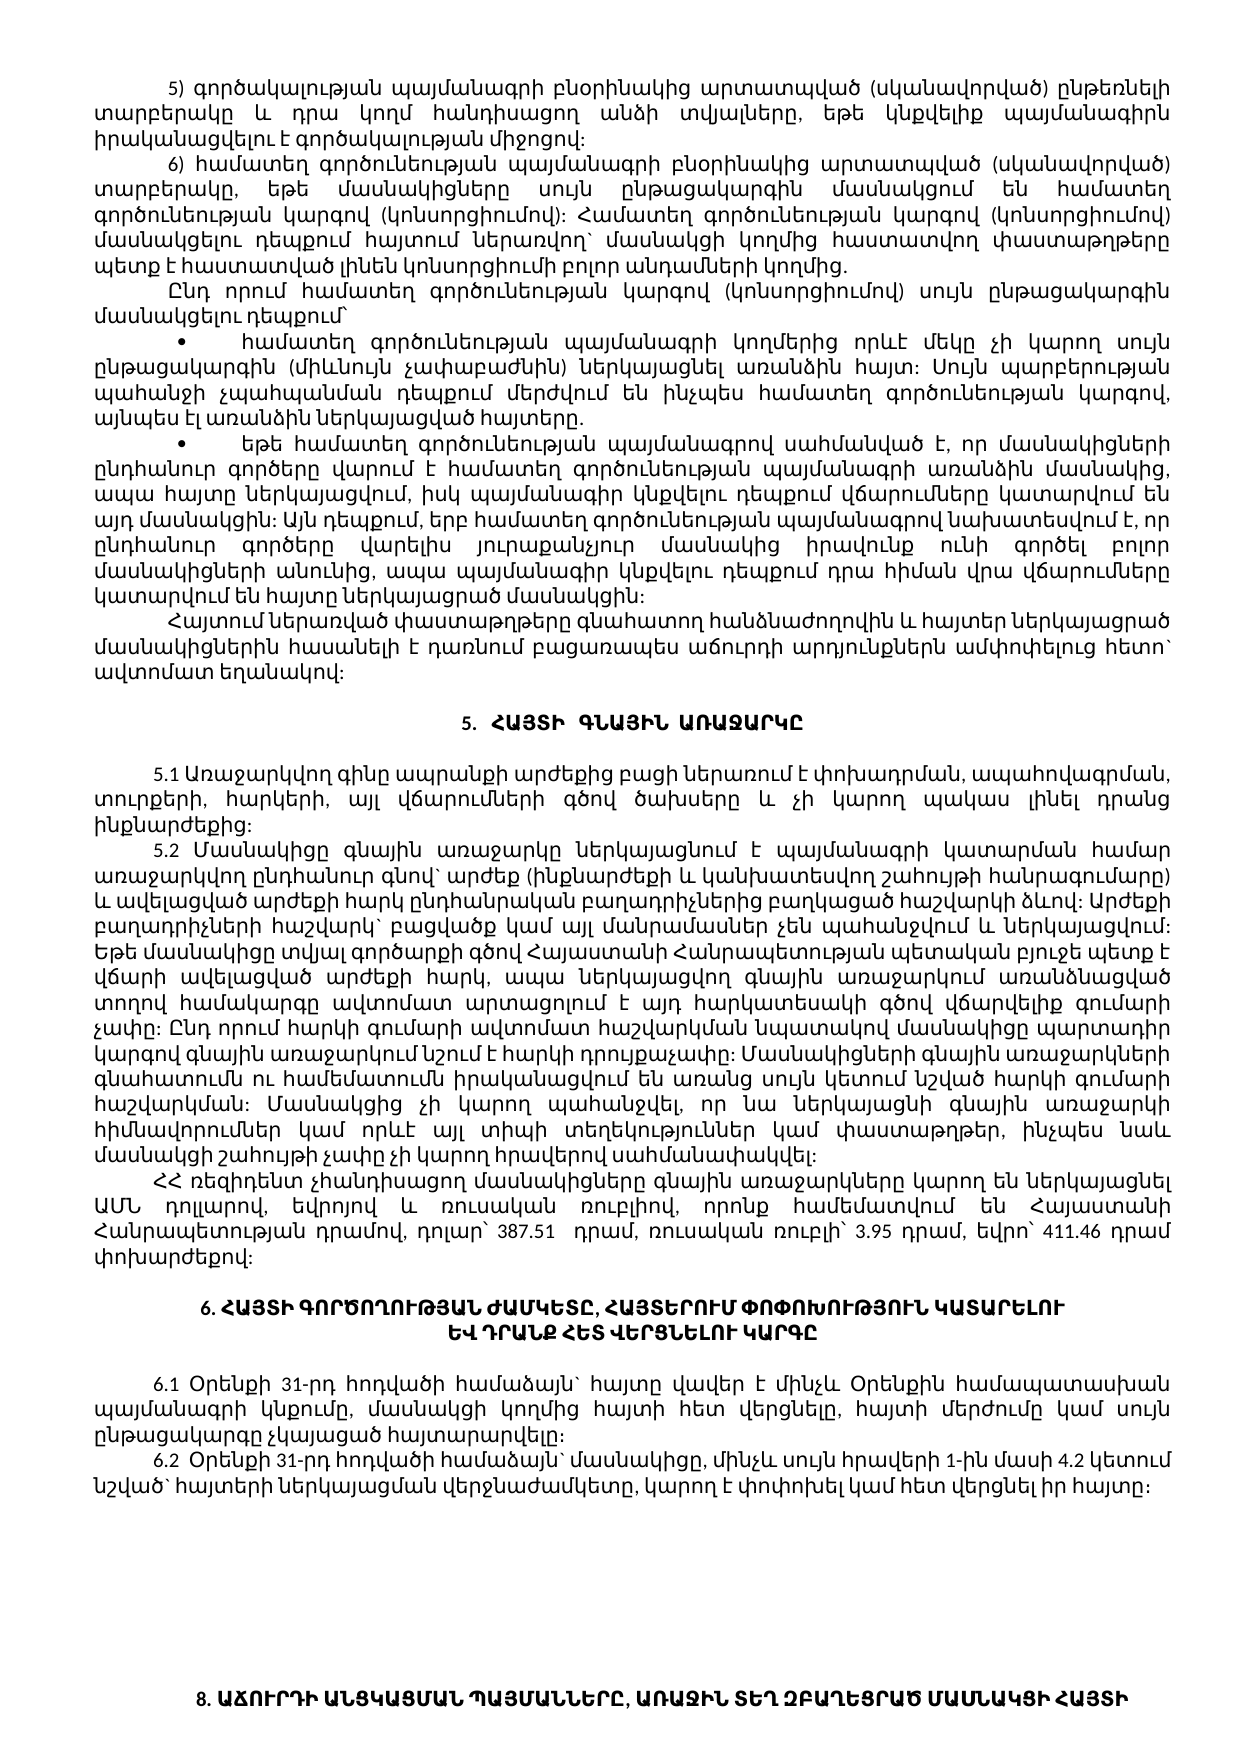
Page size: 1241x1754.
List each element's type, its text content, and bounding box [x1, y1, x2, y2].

text 5.1 Առաջարկվող գինը ապրանքի արժեքից բացի ներառում է փոխադրման, ապահովագրման, տուրքերի, հարկերի, այլ վճարումների գծով ծախսերը և չի կարող պակաս լինել դրանց ինքնարժեքից: [94, 761, 1171, 837]
text 6.1 Օրենքի 31-րդ հոդվածի համաձայն` հայտը վավեր է մինչև Օրենքին համապատասխան պայմանագրի կնքումը, մասնակցի կողմից հայտի հետ վերցնելը, հայտի մերժումը կամ սույն ընթացակարգը չկայացած հայտարարվելը։ [94, 1371, 1171, 1447]
text 5. ՀԱՅՏԻ ԳՆԱՅԻՆ ԱՌԱՋԱՐԿԸ [94, 710, 1171, 736]
text ԵՎ ԴՐԱՆՔ ՀԵՏ ՎԵՐՑՆԵԼՈՒ ԿԱՐԳԸ [94, 1320, 1171, 1346]
text Հայտում ներառված փաստաթղթերը գնահատող հանձնաժողովին և հայտեր ներկայացրած մասնակիցներին հասանելի է դառնում բացառապես աճուրդի արդյունքներն ամփոփելուց հետո` ավտոմատ եղանակով: [94, 609, 1171, 685]
list եթե համատեղ գործունեության պայմանագրով սահմանված է, որ մասնակիցների ընդհանուր գործերը վարում է համատեղ գործունեության պայմանագրի առանձին մասնակից, ապա հայտը ներկայացվում, իսկ պայմանագիր կնքվելու դեպքում վճարումները կատարվում են այդ մասնակցին: Այն դեպքում, երբ համատեղ գործունեության պայմանագրով նախատեսվում է, որ ընդհանուր գործերը վարելիս յուրաքանչյուր մասնակից իրավունք ունի գործել բոլոր մասնակիցների անունից, ապա պայմանագիր կնքվելու դեպքում դրա հիման վրա վճարումները կատարվում են հայտը ներկայացրած մասնակցին: [94, 431, 1171, 609]
list համատեղ գործունեության պայմանագրի կողմերից որևէ մեկը չի կարող սույն ընթացակարգին (միևնույն չափաբաժնին) ներկայացնել առանձին հայտ: Սույն պարբերության պահանջի չպահպանման դեպքում մերժվում են ինչպես համատեղ գործունեության կարգով, այնպես էլ առանձին ներկայացված հայտերը. [94, 329, 1171, 431]
text 6.2 Օրենքի 31-րդ հոդվածի համաձայն` մասնակիցը, մինչև սույն հրավերի 1-ին մասի 4.2 կետում նշված` հայտերի ներկայացման վերջնաժամկետը, կարող է փոփոխել կամ հետ վերցնել իր հայտը։ [94, 1447, 1171, 1498]
text 5) գործակալության պայմանագրի բնօրինակից արտատպված (սկանավորված) ընթեռնելի տարբերակը և դրա կողմ հանդիսացող անձի տվյալները, եթե կնքվելիք պայմանագիրն իրականացվելու է գործակալության միջոցով: [94, 75, 1171, 151]
text 6) համատեղ գործունեության պայմանագրի բնօրինակից արտատպված (սկանավորված) տարբերակը, եթե մասնակիցները սույն ընթացակարգին մասնակցում են համատեղ գործունեության կարգով (կոնսորցիումով): Համատեղ գործունեության կարգով (կոնսորցիումով) մասնակցելու դեպքում հայտում ներառվող` մասնակցի կողմից հաստատվող փաստաթղթերը պետք է հաստատված լինեն կոնսորցիումի բոլոր անդամների կողմից. [94, 151, 1171, 278]
text 8. ԱՃՈՒՐԴԻ ԱՆՑԿԱՑՄԱՆ ՊԱՅՄԱՆՆԵՐԸ, ԱՌԱՋԻՆ ՏԵՂ ԶԲԱՂԵՑՐԱԾ ՄԱՍՆԱԿՑԻ ՀԱՅՏԻ [94, 1686, 1171, 1712]
text 6. ՀԱՅՏԻ ԳՈՐԾՈՂՈՒԹՅԱՆ ԺԱՄԿԵՏԸ, ՀԱՅՏԵՐՈՒՄ ՓՈՓՈԽՈՒԹՅՈՒՆ ԿԱՏԱՐԵԼՈՒ [94, 1295, 1171, 1320]
text 5.2 Մասնակիցը գնային առաջարկը ներկայացնում է պայմանագրի կատարման համար առաջարկվող ընդհանուր գնով` արժեք (ինքնարժեքի և կանխատեսվող շահույթի հանրագումարը) և ավելացված արժեքի հարկ ընդհանրական բաղադրիչներից բաղկացած հաշվարկի ձևով: Արժեքի բաղադրիչների հաշվարկ` բացվածք կամ այլ մանրամասներ չեն պահանջվում և ներկայացվում: Եթե մասնակիցը տվյալ գործարքի գծով Հայաստանի Հանրապետության պետական բյուջե պետք է վճարի ավելացված արժեքի հարկ, ապա ներկայացվող գնային առաջարկում առանձնացված տողով համակարգը ավտոմատ արտացոլում է այդ հարկատեսակի գծով վճարվելիք գումարի չափը: Ընդ որում հարկի գումարի ավտոմատ հաշվարկման նպատակով մասնակիցը պարտադիր կարգով գնային առաջարկում նշում է հարկի դրույքաչափը: Մասնակիցների գնային առաջարկների գնահատումն ու համեմատումն իրականացվում են առանց սույն կետում նշված հարկի գումարի հաշվարկման: Մասնակցից չի կարող պահանջվել, որ նա ներկայացնի գնային առաջարկի հիմնավորումներ կամ որևէ այլ տիպի տեղեկություններ կամ փաստաթղթեր, ինչպես նաև մասնակցի շահույթի չափը չի կարող հրավերով սահմանափակվել: [94, 837, 1171, 1168]
text ՀՀ ռեզիդենտ չհանդիսացող մասնակիցները գնային առաջարկները կարող են ներկայացնել ԱՄՆ դոլլարով, եվրոյով և ռուսական ռուբլիով, որոնք համեմատվում են Հայաստանի Հանրապետության դրամով, դոլար՝ 387.51 դրամ, ռուսական ռուբլի՝ 3.95 դրամ, եվրո՝ 411.46 դրամ փոխարժեքով: [94, 1168, 1171, 1269]
text Ընդ որում համատեղ գործունեության կարգով (կոնսորցիումով) սույն ընթացակարգին մասնակցելու դեպքում՝ [94, 278, 1171, 329]
